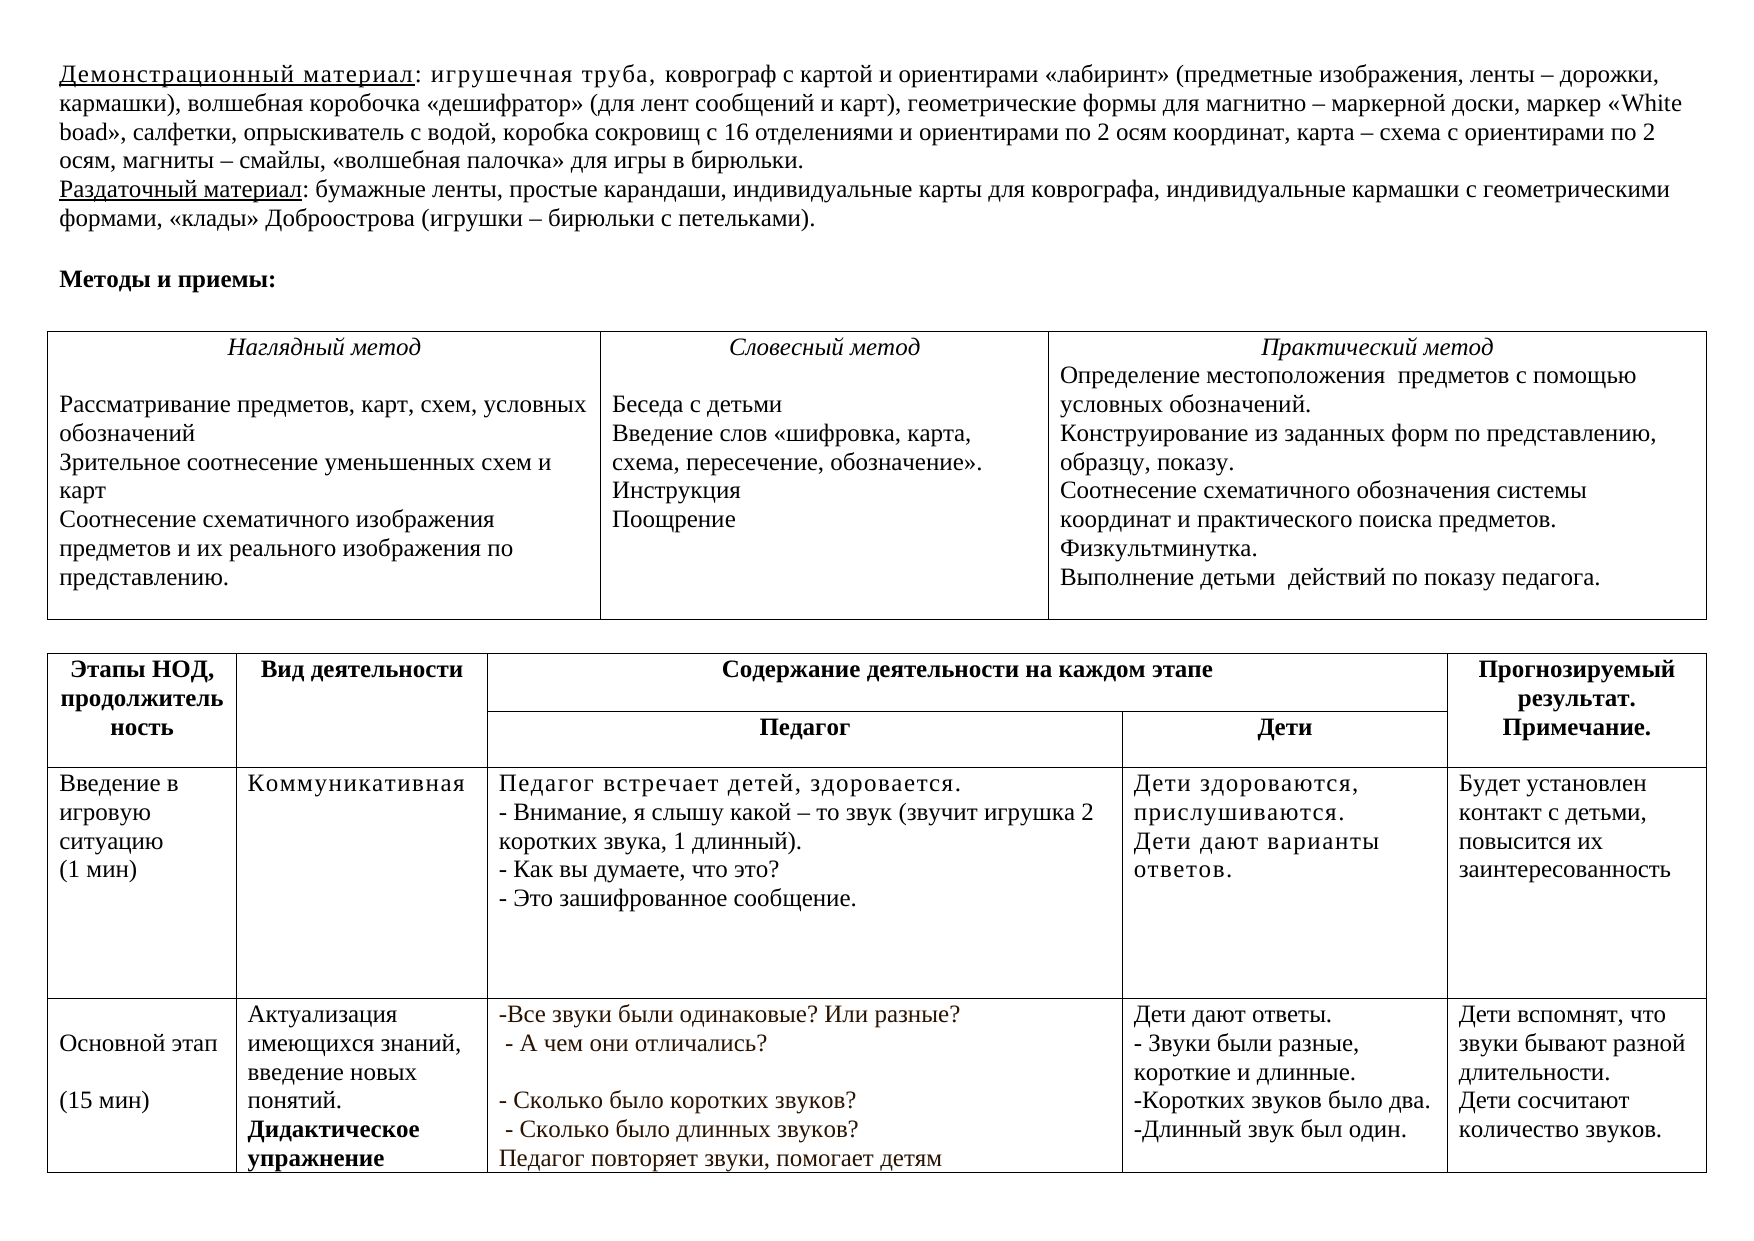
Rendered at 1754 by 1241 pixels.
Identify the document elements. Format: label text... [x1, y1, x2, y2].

table_cell Будет установлен контакт с детьми, повысится их заинтересованность [1448, 768, 1706, 998]
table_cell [488, 999, 1122, 1172]
table_cell Дети [1123, 712, 1447, 767]
table_cell Педагог встречает детей, здоровается. - Внимание, я слышу какой – то звук (звучит игрушка 2 коротких звука, 1 длинный). - Как вы думаете, что это? - Это зашифрованное сообщение. [488, 768, 1122, 998]
table_cell Введение в игровую ситуацию (1 мин) [48, 768, 236, 998]
table_header Прогнозируемый результат. Примечание. [1448, 654, 1706, 767]
table_header Наглядный метод Рассматривание предметов, карт, схем, условных обозначений Зрительное соотнесение уменьшенных схем и карт Соотнесение схематичного изображения предметов и их реального изображения по представлению. [48, 332, 600, 619]
table_header Словесный метод Беседа с детьми Введение слов «шифровка, карта, схема, пересечение, обозначение». Инструкция Поощрение [601, 332, 1048, 619]
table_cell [1123, 999, 1447, 1172]
text Демонстрационный материал: игрушечная труба, коврограф с картой и ориентирами «лабиринт» (предметные изображения, ленты – дорожки, кармашки), волшебная коробочка «дешифратор» (для лент сообщений и карт), геометрические формы для магнитно – маркерной доски, маркер «White boad», салфетки, опрыскиватель с водой, коробка сокровищ с 16 отделениями и ориентирами по 2 осям координат, карта – схема с ориентирами по 2 осям, магниты – смайлы, «волшебная палочка» для игры в бирюльки. [59, 59, 1695, 174]
table_cell Дети здороваются, прислушиваются. Дети дают варианты ответов. [1123, 768, 1447, 998]
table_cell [48, 999, 236, 1172]
table_header Содержание деятельности на каждом этапе [488, 654, 1447, 711]
table_cell Педагог [488, 712, 1122, 767]
text Раздаточный материал: бумажные ленты, простые карандаши, индивидуальные карты для коврографа, индивидуальные кармашки с геометрическими формами, «клады» Доброострова (игрушки – бирюльки с петельками). [59, 174, 1695, 232]
table_header Вид деятельности [237, 654, 487, 767]
table_cell Коммуникативная [237, 768, 487, 998]
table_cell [237, 999, 487, 1172]
text Методы и приемы: [59, 264, 1695, 293]
table_header Практический метод Определение местоположения предметов с помощью условных обозначений. Конструирование из заданных форм по представлению, образцу, показу. Соотнесение схематичного обозначения системы координат и практического поиска предметов. Физкультминутка. Выполнение детьми действий по показу педагога. [1049, 332, 1706, 619]
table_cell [1448, 999, 1706, 1172]
table_header Этапы НОД, продолжительность [48, 654, 236, 767]
